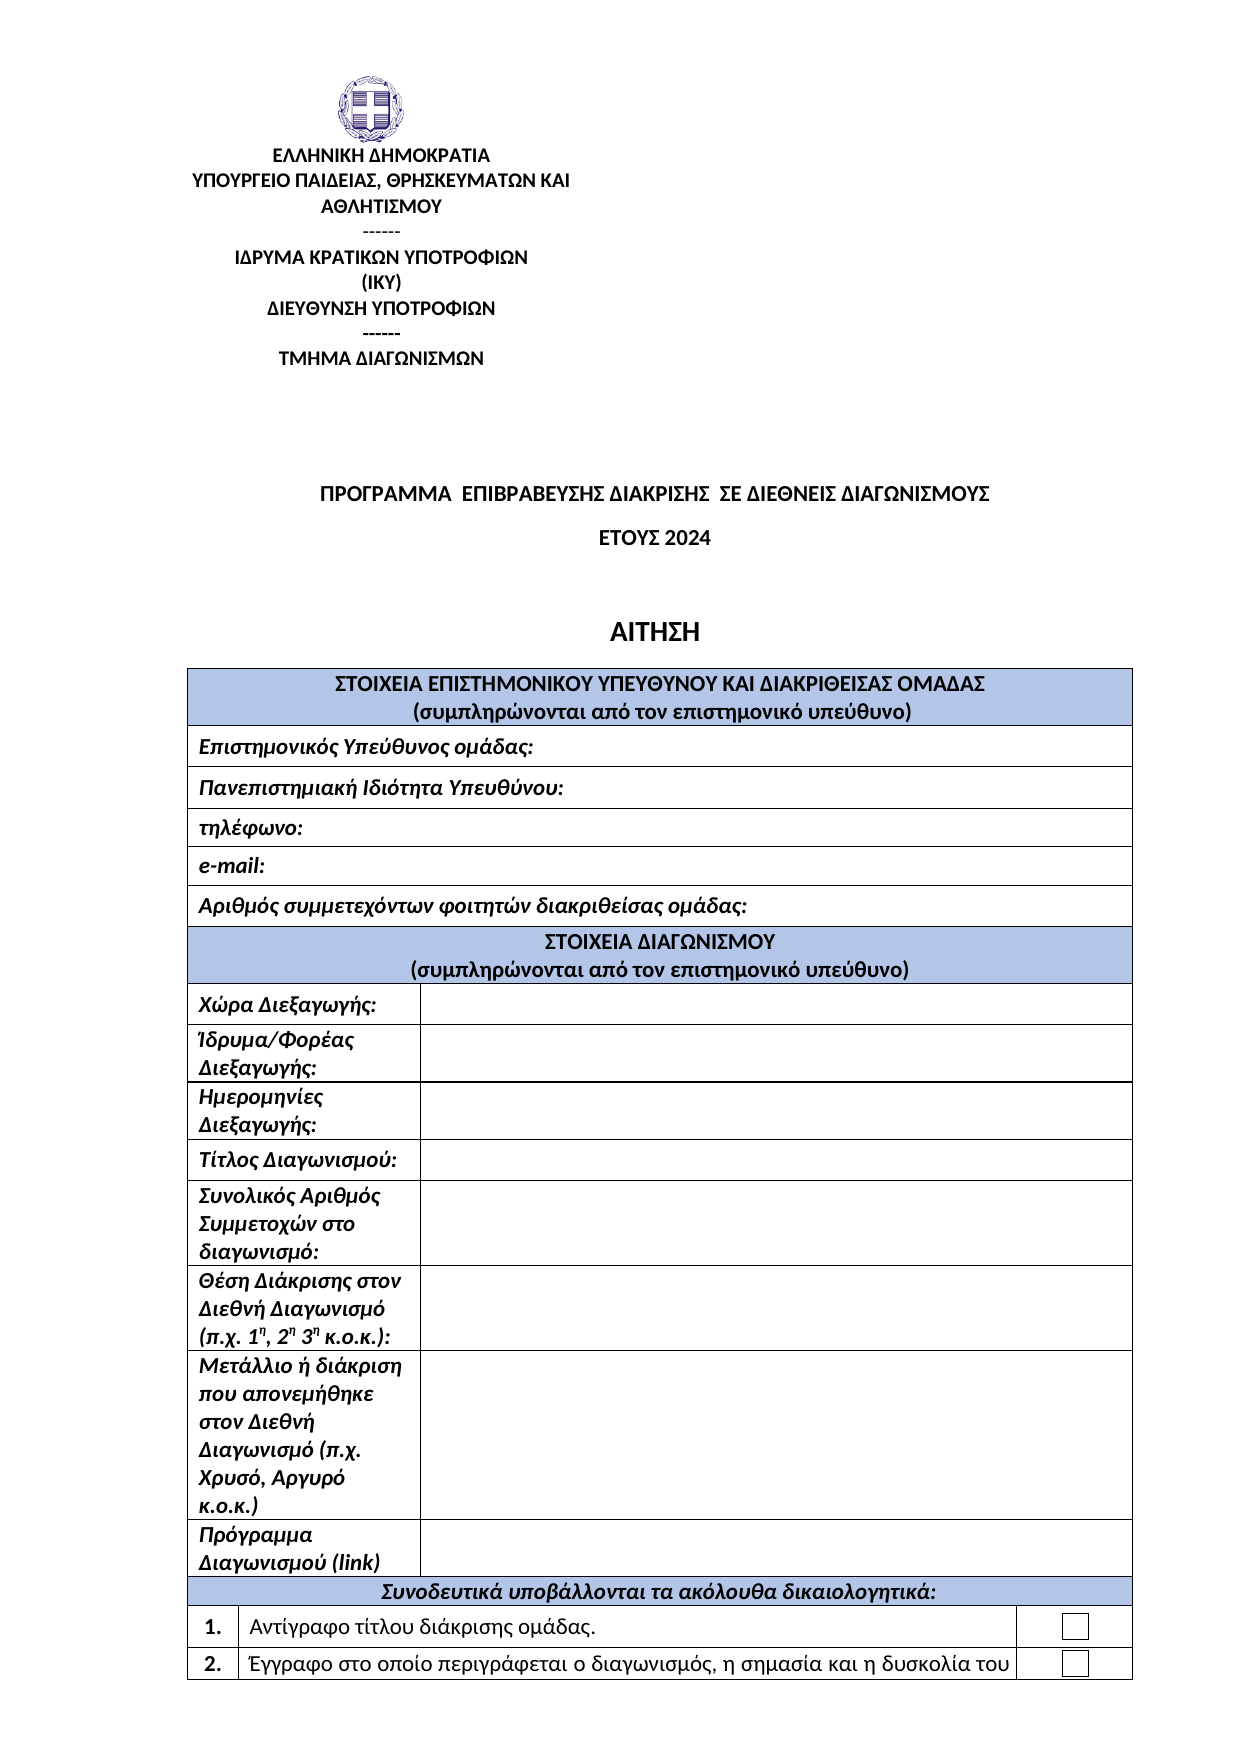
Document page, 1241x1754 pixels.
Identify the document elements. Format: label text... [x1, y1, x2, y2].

table_cell e-mail: [188, 847, 1132, 884]
table_cell [421, 1181, 1132, 1265]
text ΕΤΟΥΣ 2024 [187, 523, 1122, 551]
table_cell [421, 1025, 1132, 1081]
table_cell [421, 1083, 1132, 1138]
table_cell Αντίγραφο τίτλου διάκρισης ομάδας. [239, 1606, 1016, 1647]
text ΑΙΤΗΣΗ [187, 613, 1122, 648]
table_cell Πρόγραμμα Διαγωνισμού (link) [188, 1520, 420, 1576]
table_cell Μετάλλιο ή διάκριση που απονεμήθηκε στον Διεθνή Διαγωνισμό (π.χ. Χρυσό, Αργυρό κ.ο.κ.) [188, 1351, 420, 1519]
table_cell [1017, 1648, 1132, 1679]
table_cell Πανεπιστημιακή Ιδιότητα Υπευθύνου: [188, 767, 1132, 808]
table_cell 2. [188, 1648, 238, 1679]
table_cell [421, 1140, 1132, 1180]
table_cell Ίδρυμα/Φορέας Διεξαγωγής: [188, 1025, 420, 1081]
text ΠΡΟΓΡΑΜΜΑ ΕΠΙΒΡΑΒΕΥΣΗΣ ΔΙΑΚΡΙΣΗΣ ΣΕ ΔΙΕΘΝΕΙΣ ΔΙΑΓΩΝΙΣΜΟΥΣ [187, 451, 1122, 507]
table_cell τηλέφωνο: [188, 809, 1132, 846]
table_cell [1017, 1606, 1132, 1647]
table_cell ΣΤΟΙΧΕΙΑ ΔΙΑΓΩΝΙΣΜΟΥ (συμπληρώνονται από τον επιστημονικό υπεύθυνο) [188, 927, 1132, 983]
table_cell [239, 1648, 1016, 1679]
table_cell 1. [188, 1606, 238, 1647]
table_cell Αριθμός συμμετεχόντων φοιτητών διακριθείσας ομάδας: [188, 886, 1132, 926]
table_cell Συνολικός Αριθμός Συμμετοχών στο διαγωνισμό: [188, 1181, 420, 1265]
table_cell Επιστημονικός Υπεύθυνος ομάδας: [188, 726, 1132, 766]
table_cell Θέση Διάκρισης στον Διεθνή Διαγωνισμό (π.χ. 1η, 2η 3η κ.ο.κ.): [188, 1266, 420, 1350]
table_cell Χώρα Διεξαγωγής: [188, 984, 420, 1024]
table_cell Τίτλος Διαγωνισμού: [188, 1140, 420, 1180]
table_header ΕΛΛΗΝΙΚΗ ΔΗΜΟΚΡΑΤΙΑ ΥΠΟΥΡΓΕΙΟ ΠΑΙΔΕΙΑΣ, ΘΡΗΣΚΕΥΜΑΤΩΝ ΚΑΙ ΑΘΛΗΤΙΣΜΟΥ ------ ΙΔΡΥΜΑ ΚΡΑΤΙΚΩΝ ΥΠΟΤΡΟΦΙΩΝ (ΙΚΥ) ΔΙΕΥΘΥΝΣΗ ΥΠΟΤΡΟΦΙΩΝ ------ ΤΜΗΜΑ ΔΙΑΓΩΝΙΣΜΩΝ [176, 77, 586, 450]
table_cell [421, 1351, 1132, 1519]
table_cell [421, 1520, 1132, 1576]
table_cell [421, 984, 1132, 1024]
table_cell Ημερομηνίες Διεξαγωγής: [188, 1083, 420, 1138]
table_cell [421, 1266, 1132, 1350]
table_cell Συνοδευτικά υποβάλλονται τα ακόλουθα δικαιολογητικά: [188, 1577, 1132, 1605]
table_header ΣΤΟΙΧΕΙΑ ΕΠΙΣΤΗΜΟΝΙΚΟΥ ΥΠΕΥΘΥΝΟΥ ΚΑΙ ΔΙΑΚΡΙΘΕΙΣΑΣ ΟΜΑΔΑΣ (συμπληρώνονται από τον επιστημονικό υπεύθυνο) [188, 669, 1132, 725]
